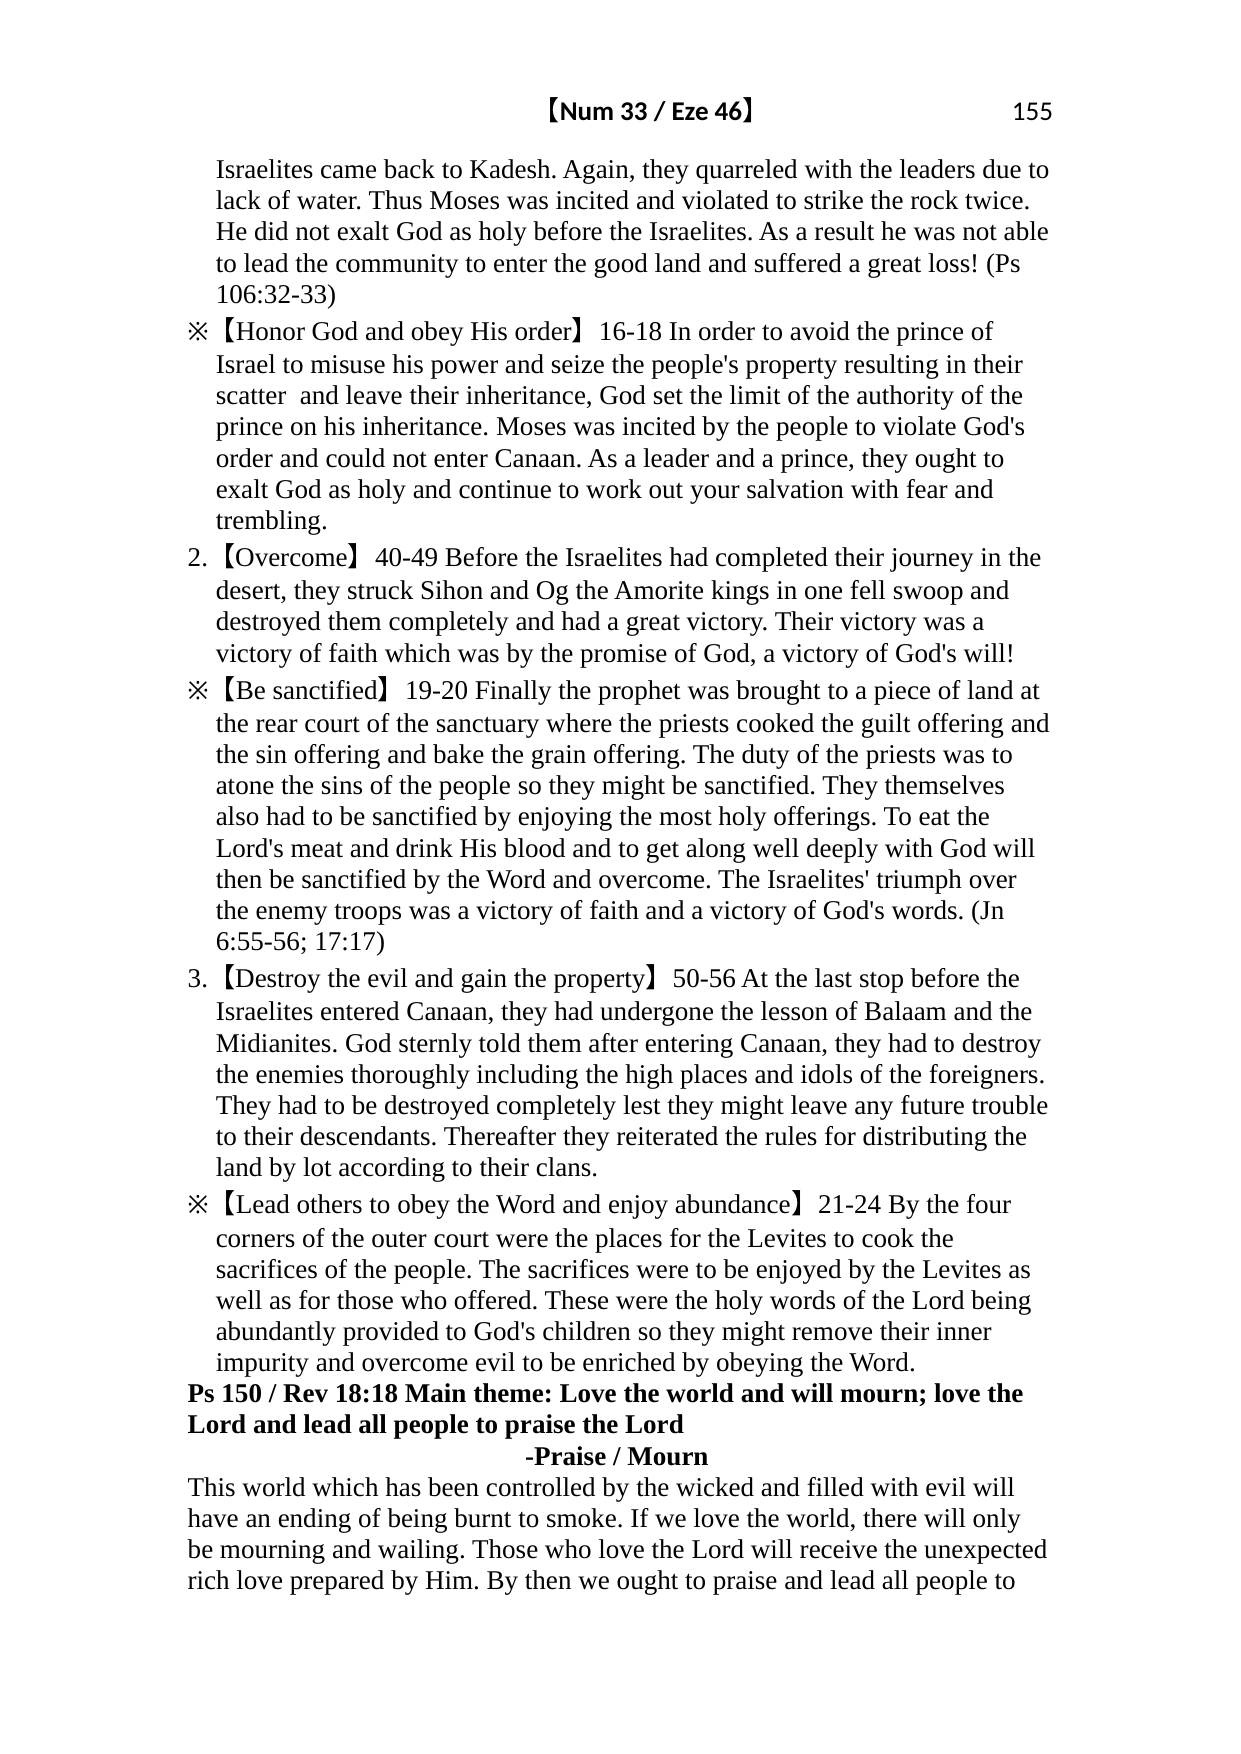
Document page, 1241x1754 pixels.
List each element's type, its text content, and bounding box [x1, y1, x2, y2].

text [187, 153, 1053, 309]
text Ps 150 / Rev 18:18 Main theme: Love the world and will mourn; love the Lord and lead all people to praise the Lord [187, 1377, 1053, 1440]
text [187, 1471, 1053, 1595]
text -Praise / Mourn [187, 1440, 1053, 1471]
text ※【Be sanctified】19-20 Finally the prophet was brought to a piece of land at the rear court of the sanctuary where the priests cooked the guilt offering and the sin offering and bake the grain offering. The duty of the priests was to atone the sins of the people so they might be sanctified. They themselves also had to be sanctified by enjoying the most holy offerings. To eat the Lord's meat and drink His blood and to get along well deeply with God will then be sanctified by the Word and overcome. The Israelites' triumph over the enemy troops was a victory of faith and a victory of God's words. (Jn 6:55-56; 17:17) [187, 668, 1053, 956]
text 3.【Destroy the evil and gain the property】50-56 At the last stop before the Israelites entered Canaan, they had undergone the lesson of Balaam and the Midianites. God sternly told them after entering Canaan, they had to destroy the enemies thoroughly including the high places and idols of the foreigners. They had to be destroyed completely lest they might leave any future trouble to their descendants. Thereafter they reiterated the rules for distributing the land by lot according to their clans. [187, 956, 1053, 1182]
text 2.【Overcome】40-49 Before the Israelites had completed their journey in the desert, they struck Sihon and Og the Amorite kings in one fell swoop and destroyed them completely and had a great victory. Their victory was a victory of faith which was by the promise of God, a victory of God's will! [187, 535, 1053, 668]
text ※【Honor God and obey His order】16-18 In order to avoid the prince of Israel to misuse his power and seize the people's property resulting in their scatter and leave their inheritance, God set the limit of the authority of the prince on his inheritance. Moses was incited by the people to violate God's order and could not enter Canaan. As a leader and a prince, they ought to exalt God as holy and continue to work out your salvation with fear and trembling. [187, 309, 1053, 535]
text ※【Lead others to obey the Word and enjoy abundance】21-24 By the four corners of the outer court were the places for the Levites to cook the sacrifices of the people. The sacrifices were to be enjoyed by the Levites as well as for those who offered. These were the holy words of the Lord being abundantly provided to God's children so they might remove their inner impurity and overcome evil to be enriched by obeying the Word. [187, 1182, 1053, 1377]
